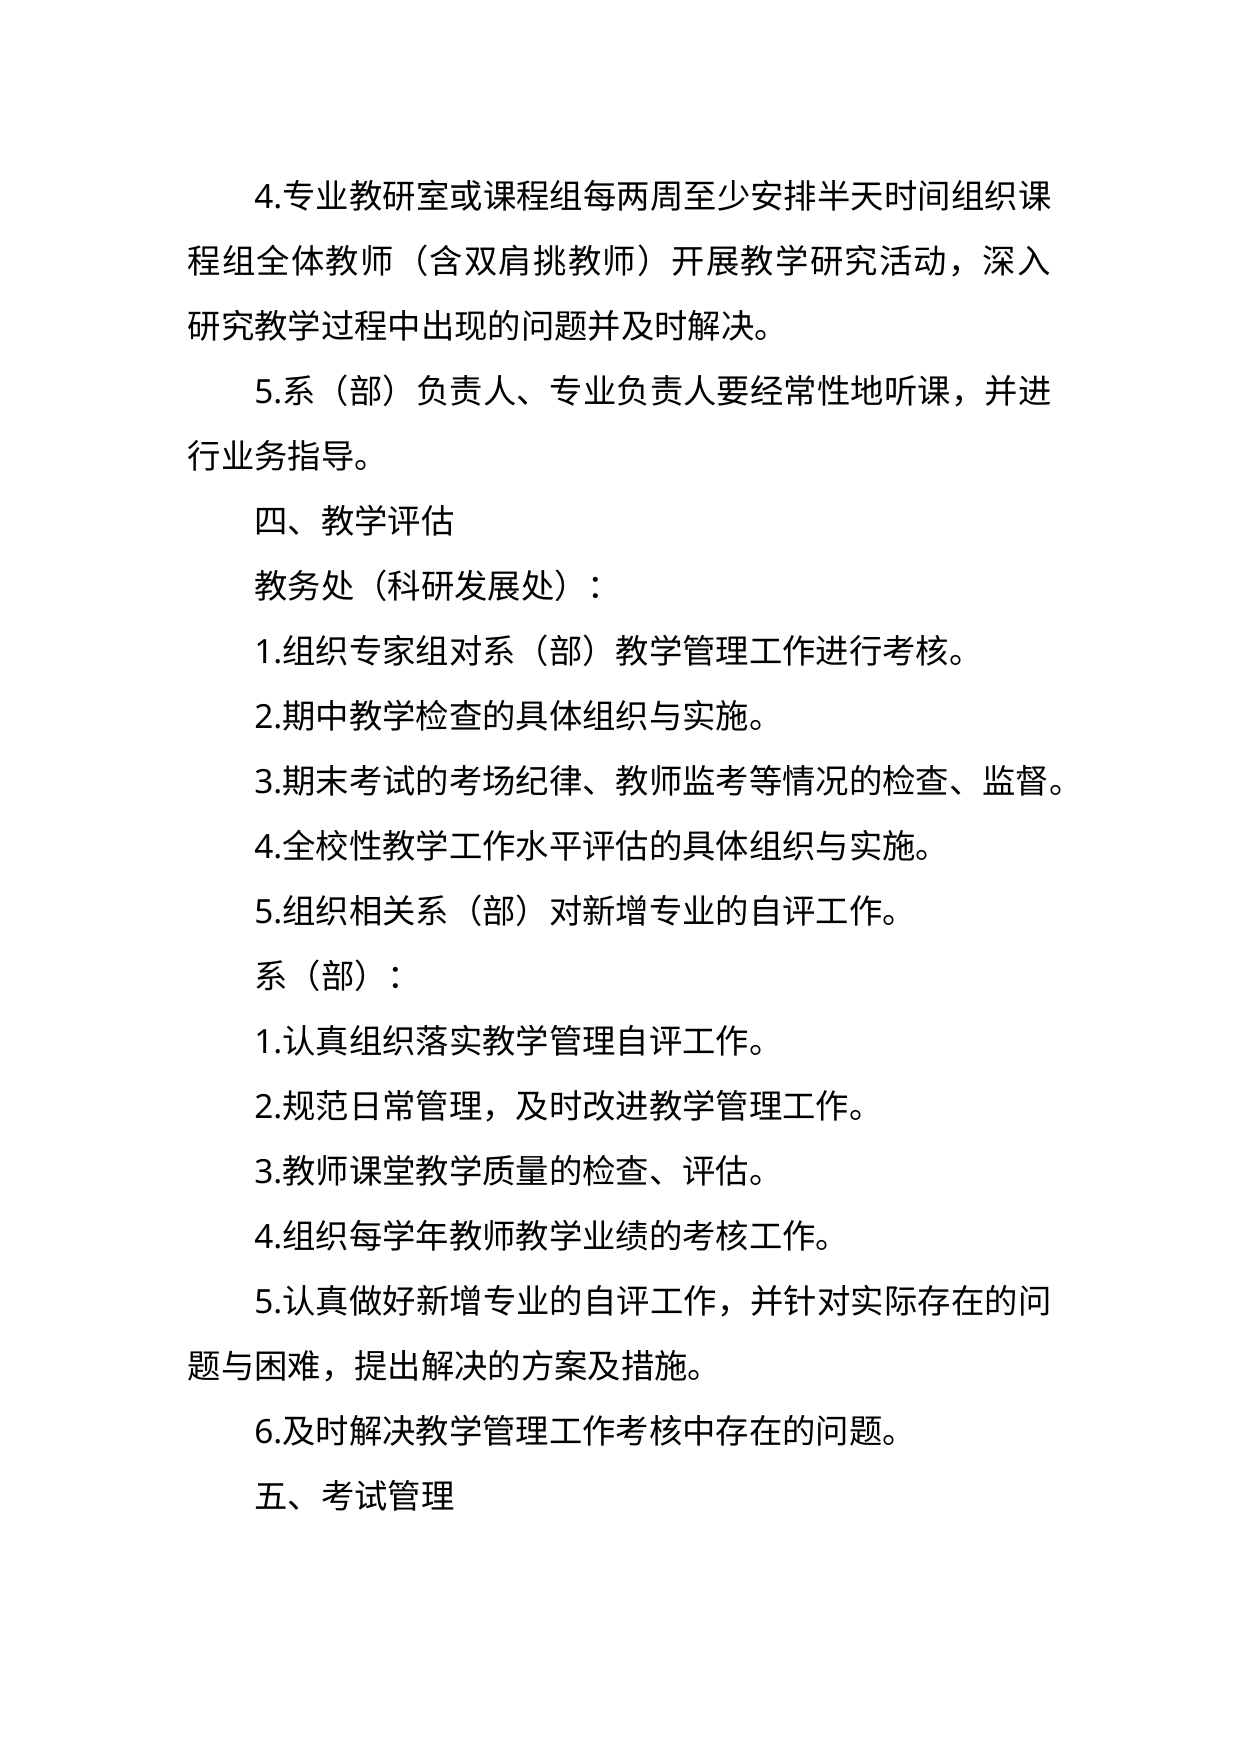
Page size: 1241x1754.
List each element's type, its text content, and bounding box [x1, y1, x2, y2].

text 五、考试管理 [187, 1462, 1053, 1527]
text 3.期末考试的考场纪律、教师监考等情况的检查、监督。 [187, 747, 1053, 812]
text 5.组织相关系（部）对新增专业的自评工作。 [187, 877, 1053, 942]
text 3.教师课堂教学质量的检查、评估。 [187, 1137, 1053, 1202]
text 5.认真做好新增专业的自评工作，并针对实际存在的问题与困难，提出解决的方案及措施。 [187, 1267, 1053, 1397]
text 2.期中教学检查的具体组织与实施。 [187, 682, 1053, 747]
text 1.组织专家组对系（部）教学管理工作进行考核。 [187, 617, 1053, 682]
text 教务处（科研发展处）： [187, 552, 1053, 617]
text 四、教学评估 [187, 487, 1053, 552]
text 6.及时解决教学管理工作考核中存在的问题。 [187, 1397, 1053, 1462]
text 4.全校性教学工作水平评估的具体组织与实施。 [187, 812, 1053, 877]
text 1.认真组织落实教学管理自评工作。 [187, 1007, 1053, 1072]
text 系（部）： [187, 942, 1053, 1007]
text 4.组织每学年教师教学业绩的考核工作。 [187, 1202, 1053, 1267]
text 5.系（部）负责人、专业负责人要经常性地听课，并进行业务指导。 [187, 357, 1053, 487]
text 2.规范日常管理，及时改进教学管理工作。 [187, 1072, 1053, 1137]
text 4.专业教研室或课程组每两周至少安排半天时间组织课程组全体教师（含双肩挑教师）开展教学研究活动，深入研究教学过程中出现的问题并及时解决。 [187, 162, 1053, 357]
